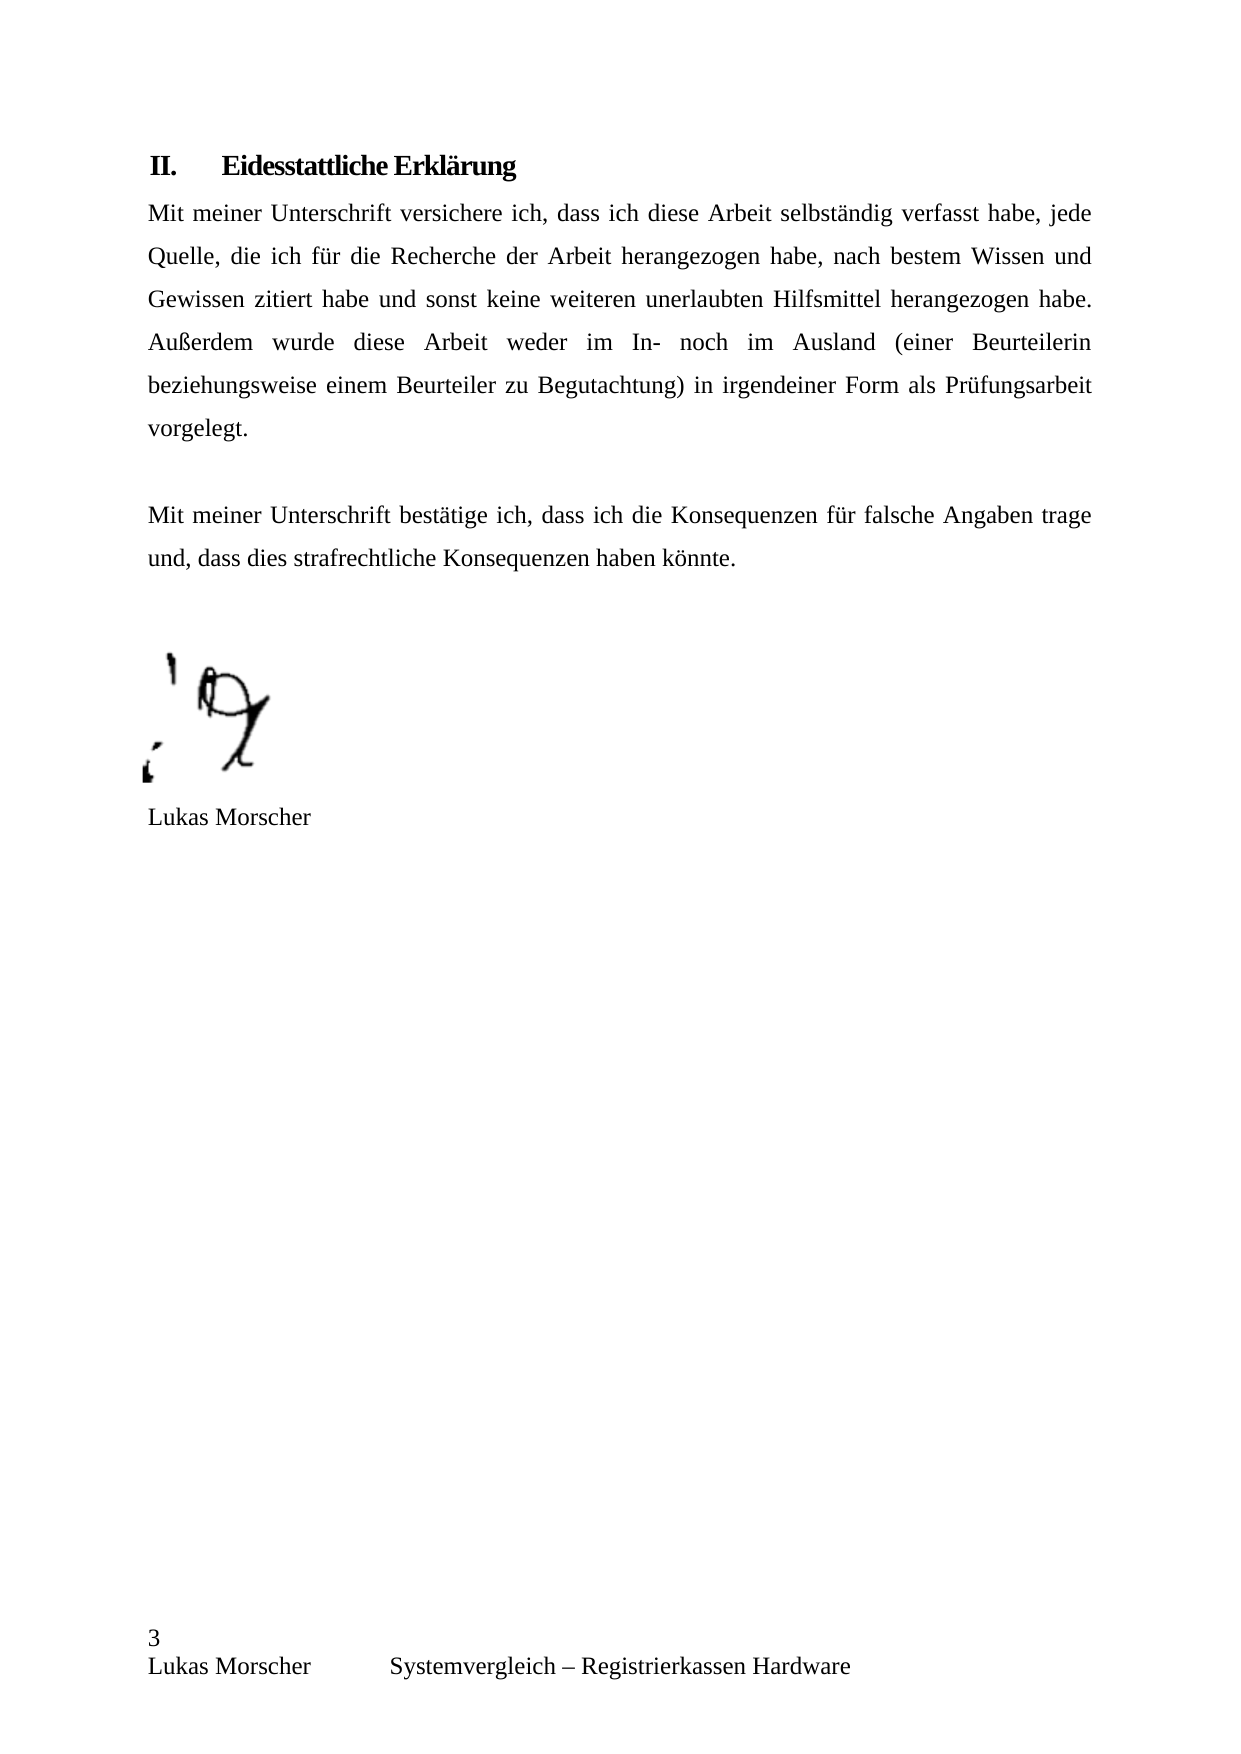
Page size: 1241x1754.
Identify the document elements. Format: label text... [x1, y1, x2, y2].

text Lukas Morscher [148, 802, 1093, 830]
text Mit meiner Unterschrift bestätige ich, dass ich die Konsequenzen für falsche Angaben trage und, dass dies strafrechtliche Konsequenzen haben könnte. [148, 500, 1093, 572]
text Mit meiner Unterschrift versichere ich, dass ich diese Arbeit selbständig verfasst habe, jede Quelle, die ich für die Recherche der Arbeit herangezogen habe, nach bestem Wissen und Gewissen zitiert habe und sonst keine weiteren unerlaubten Hilfsmittel herangezogen habe. Außerdem wurde diese Arbeit weder im In- noch im Ausland (einer Beurteilerin beziehungsweise einem Beurteiler zu Begutachtung) in irgendeiner Form als Prüfungsarbeit vorgelegt. [148, 198, 1093, 442]
title Eidesstattliche Erklärung [148, 148, 1093, 181]
picture [143, 651, 279, 782]
